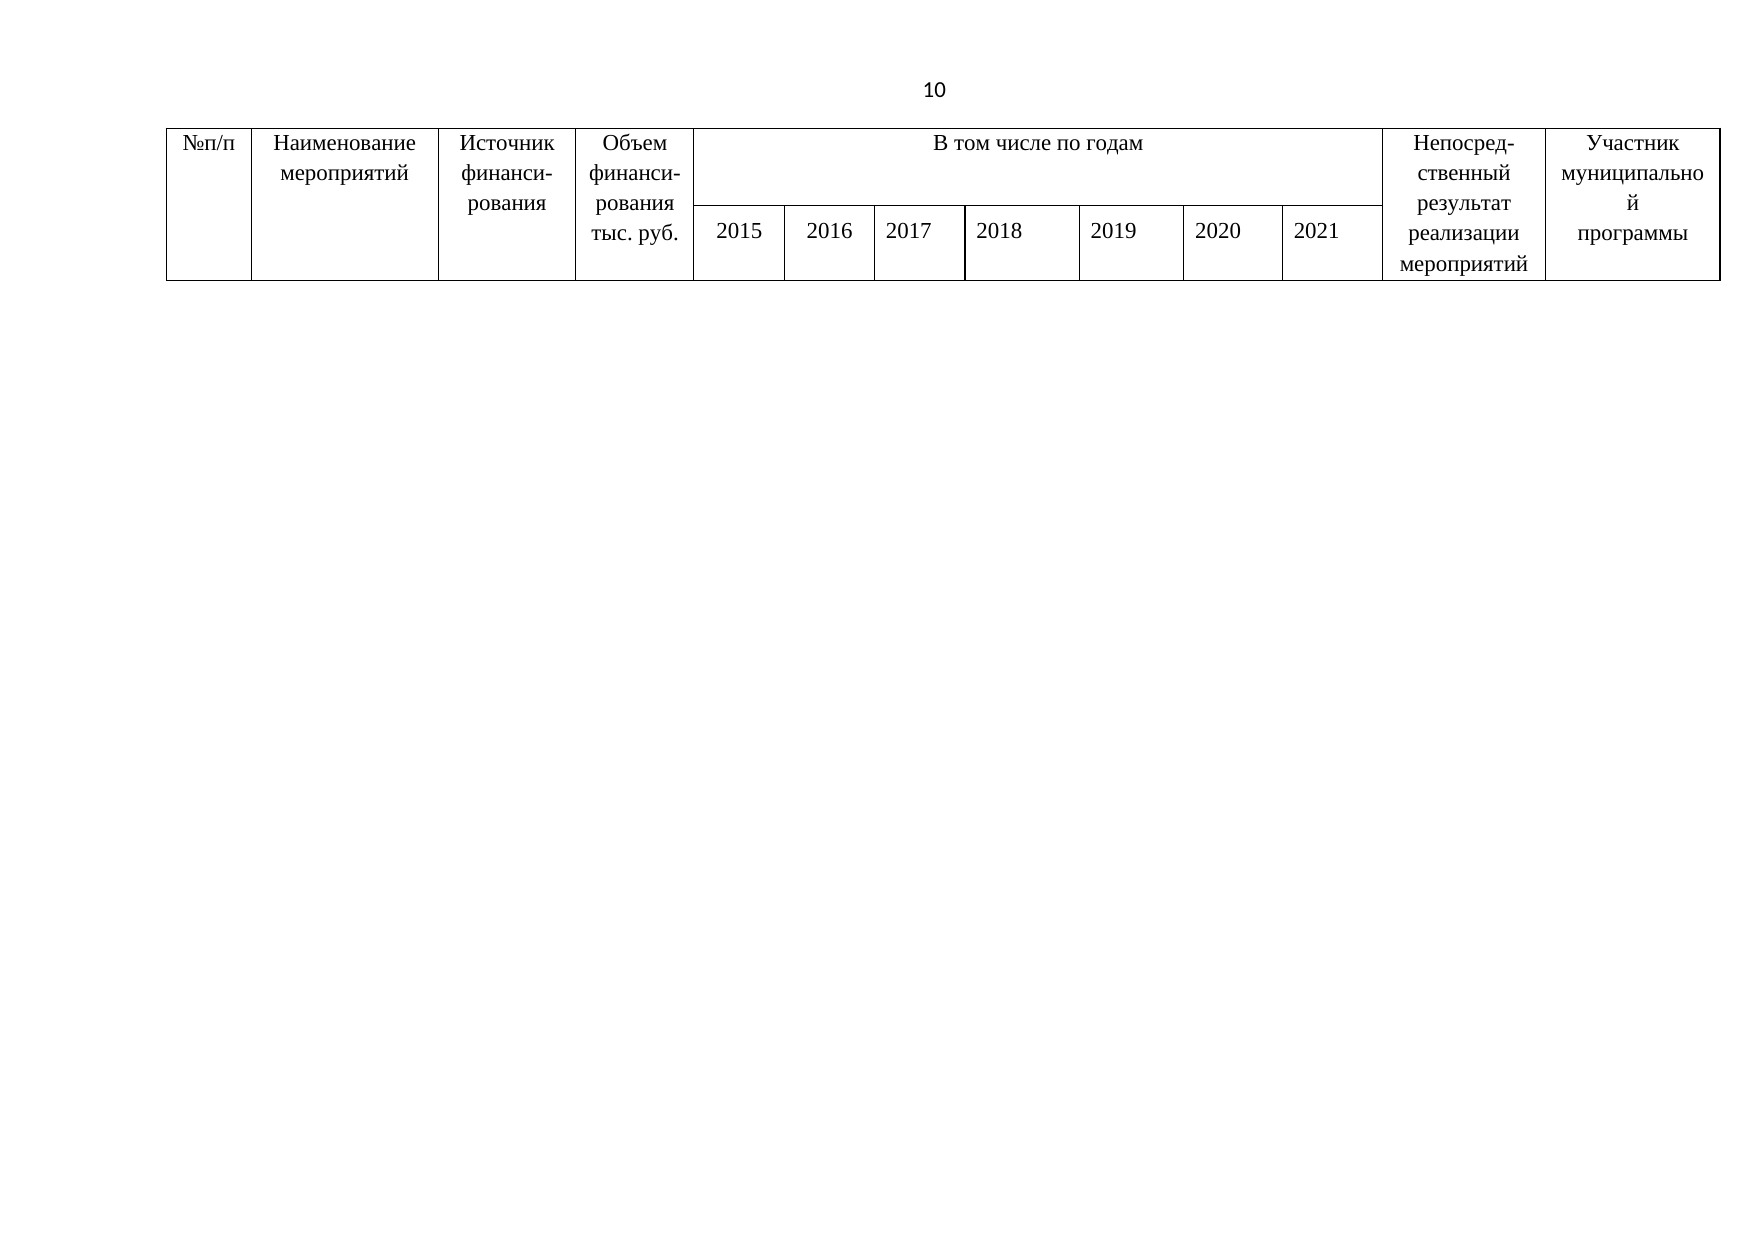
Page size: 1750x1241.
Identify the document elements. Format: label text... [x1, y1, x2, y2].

table_cell 2015 [694, 206, 784, 280]
table_cell 2016 [785, 206, 874, 280]
table_header Источник финанси- рования [439, 129, 575, 280]
table_header Участник муниципальной программы [1546, 129, 1719, 280]
table_header Объем финанси- рования тыс. руб. [576, 129, 693, 280]
table_header Наименование мероприятий [252, 129, 438, 280]
table_header Непосред- ственный результат реализации мероприятий [1383, 129, 1545, 280]
table_cell 2018 [966, 206, 1079, 280]
table_cell 2021 [1283, 206, 1382, 280]
table_header В том числе по годам [694, 129, 1382, 205]
table_cell 2017 [875, 206, 964, 280]
table_cell 2020 [1184, 206, 1282, 280]
table_header №п/п [167, 129, 251, 280]
table_cell 2019 [1080, 206, 1183, 280]
